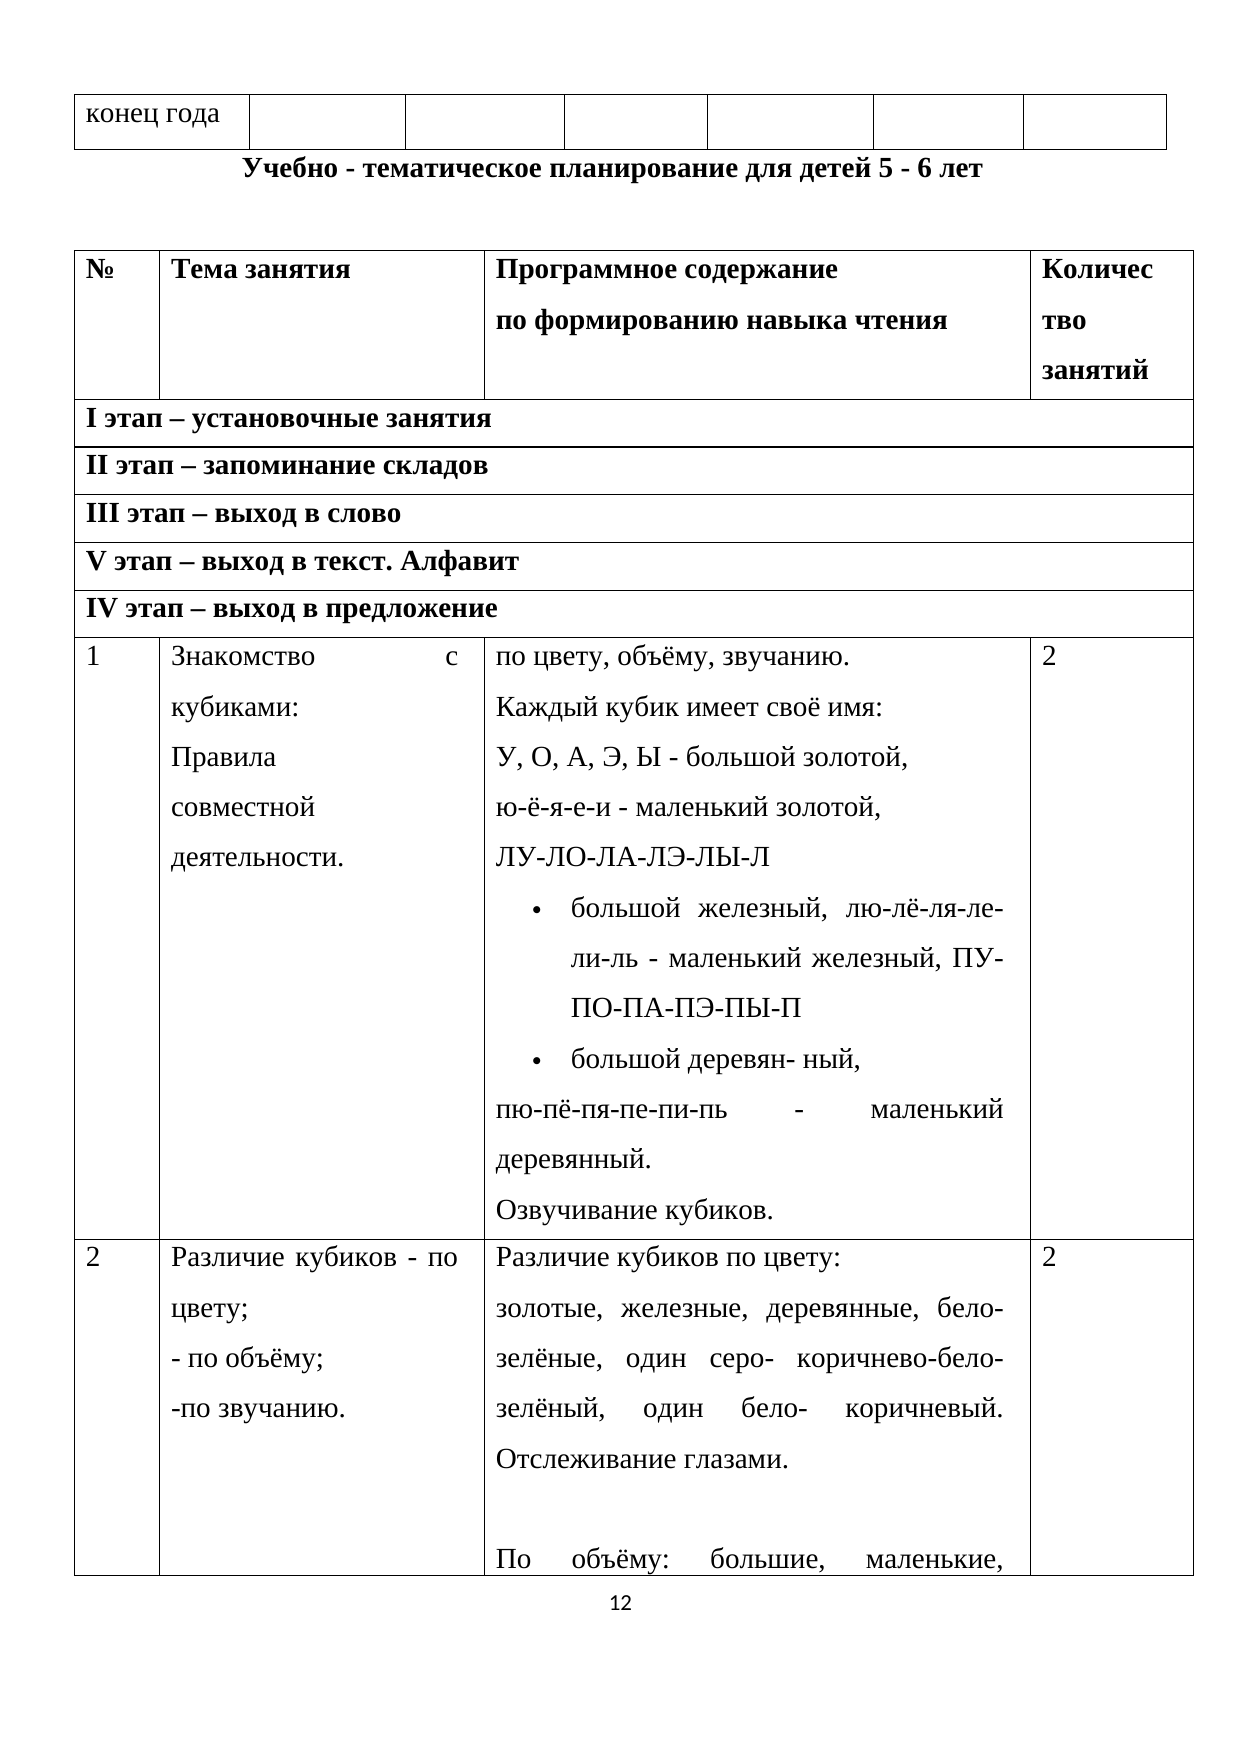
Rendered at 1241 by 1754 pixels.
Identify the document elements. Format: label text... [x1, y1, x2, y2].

table_cell конец года [75, 95, 249, 149]
table_cell V этап – выход в текст. Алфавит [75, 543, 1193, 589]
table_cell Знакомство с кубиками: Правила совместной деятельности. [160, 638, 484, 1238]
table_header Тема занятия [160, 251, 484, 399]
table_header № [75, 251, 159, 399]
table_cell [250, 95, 405, 149]
table_cell [565, 95, 707, 149]
table_cell 2 [75, 1240, 159, 1575]
table_cell 2 [1031, 1240, 1193, 1575]
table_cell 2 [1031, 638, 1193, 1238]
table_cell [708, 95, 873, 149]
table_header Количество занятий [1031, 251, 1193, 399]
table_cell IV этап – выход в предложение [75, 591, 1193, 637]
table_cell I этап – установочные занятия [75, 400, 1193, 446]
table_cell [874, 95, 1023, 149]
table_cell [1024, 95, 1166, 149]
table_cell II этап – запоминание складов [75, 448, 1193, 494]
table_cell 1 [75, 638, 159, 1238]
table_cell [160, 1240, 484, 1575]
table_cell [406, 95, 564, 149]
text Учебно - тематическое планирование для детей 5 - 6 лет [74, 150, 1151, 183]
table_header Программное содержание по формированию навыка чтения [485, 251, 1030, 399]
table_cell по цвету, объёму, звучанию. Каждый кубик имеет своё имя: У, О, А, Э, Ы - большой золотой, ю-ё-я-е-и - маленький золотой, ЛУ-ЛО-ЛА-ЛЭ-ЛЫ-Л большой железный, лю-лё-ля-ле-ли-ль - маленький железный, ПУ-ПО-ПА-ПЭ-ПЫ-П большой деревян- ный, пю-пё-пя-пе-пи-пь - маленький деревянный. Озвучивание кубиков. [485, 638, 1030, 1238]
table_cell III этап – выход в слово [75, 495, 1193, 542]
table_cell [485, 1240, 1030, 1575]
